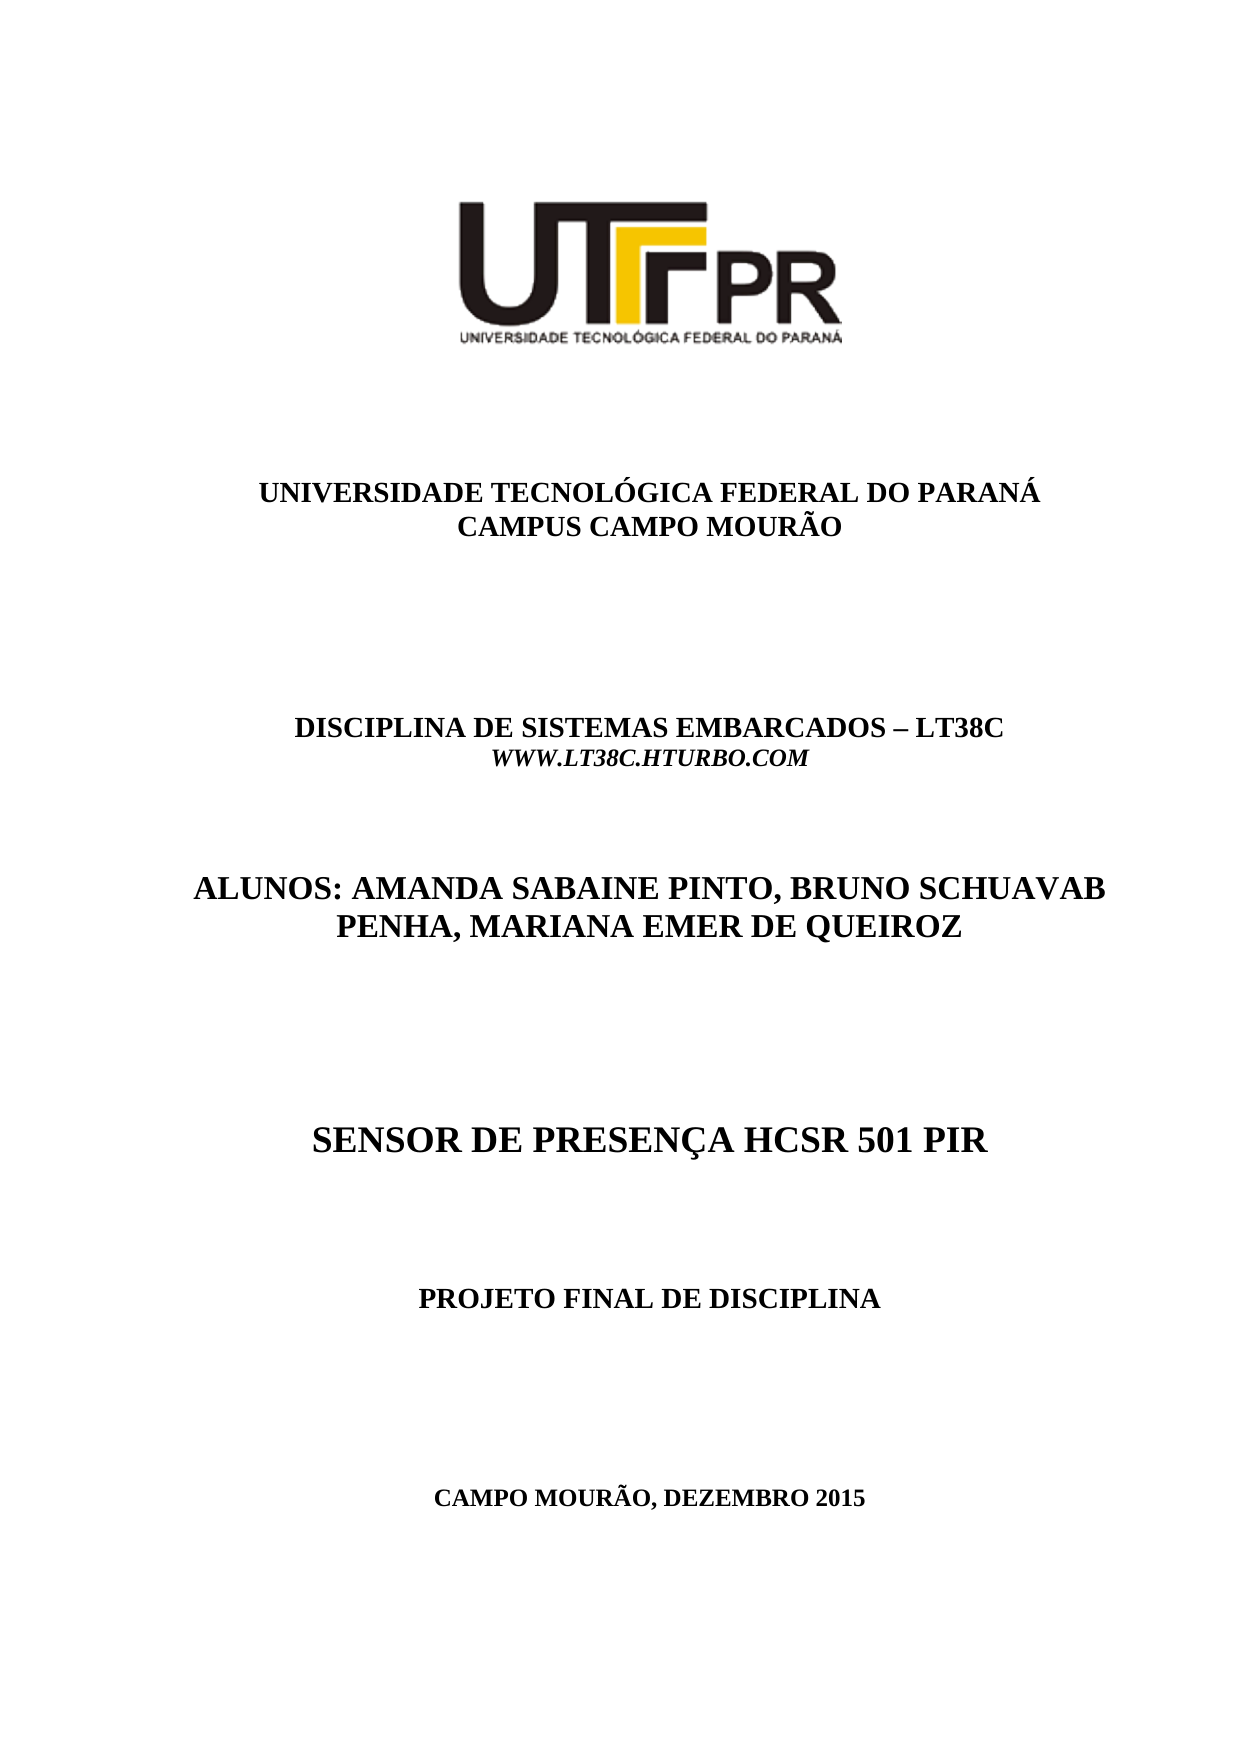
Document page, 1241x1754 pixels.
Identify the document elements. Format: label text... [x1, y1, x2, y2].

text UNIVERSIDADE TECNOLÓGICA FEDERAL DO PARANÁ [177, 475, 1122, 509]
text ALUNOS: AMANDA SABAINE PINTO, BRUNO SCHUAVAB PENHA, MARIANA EMER DE QUEIROZ [177, 868, 1122, 945]
text CAMPUS CAMPO MOURÃO [177, 509, 1122, 542]
text DISCIPLINA DE SISTEMAS EMBARCADOS – LT38C [177, 710, 1122, 743]
text PROJETO FINAL DE DISCIPLINA [177, 1281, 1122, 1314]
text SENSOR DE PRESENÇA HCSR 501 PIR [177, 1117, 1122, 1161]
text WWW.LT38C.HTURBO.COM [177, 743, 1122, 772]
picture [457, 177, 842, 370]
text CAMPO MOURÃO, DEZEMBRO 2015 [177, 1483, 1122, 1512]
